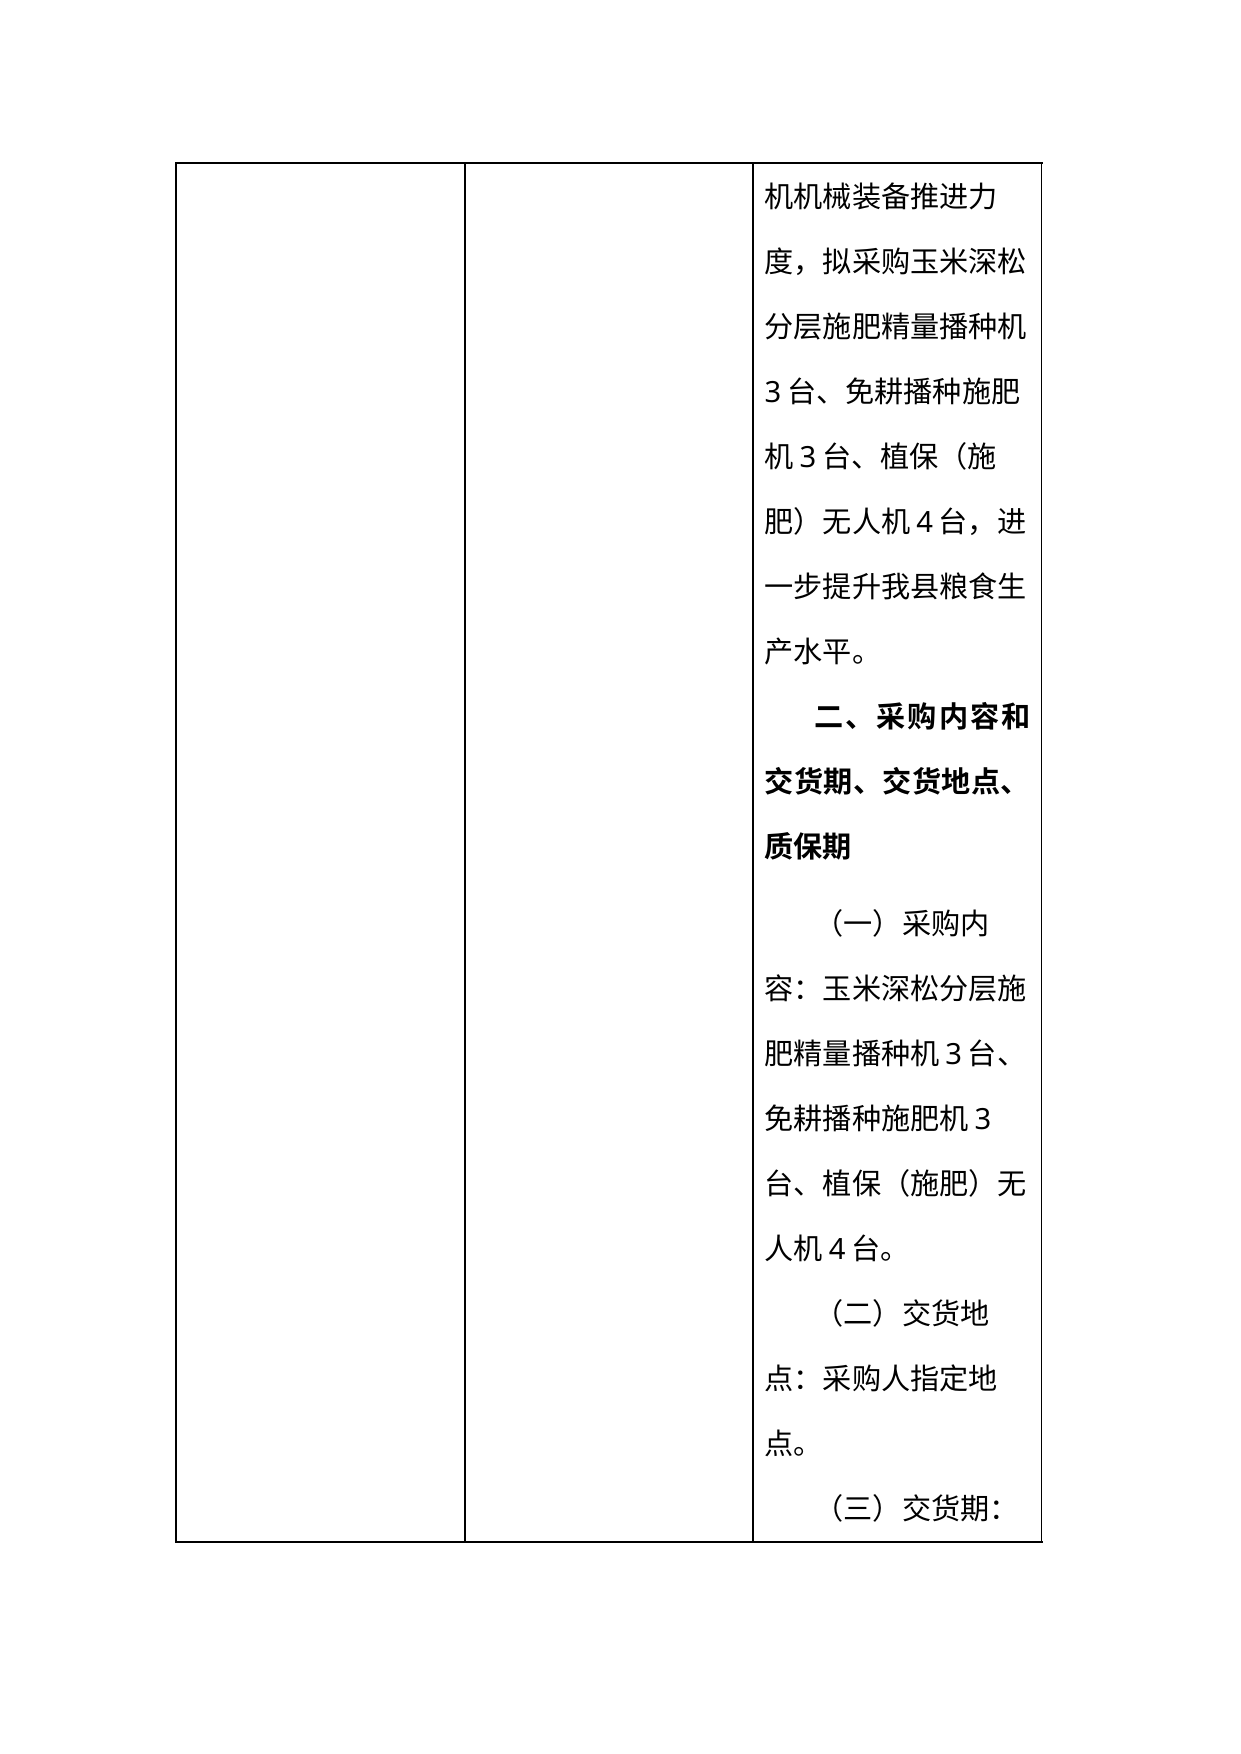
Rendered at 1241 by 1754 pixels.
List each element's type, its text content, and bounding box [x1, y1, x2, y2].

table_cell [754, 164, 1041, 1541]
table_cell [466, 164, 752, 1541]
table_cell 1 [177, 164, 464, 1541]
